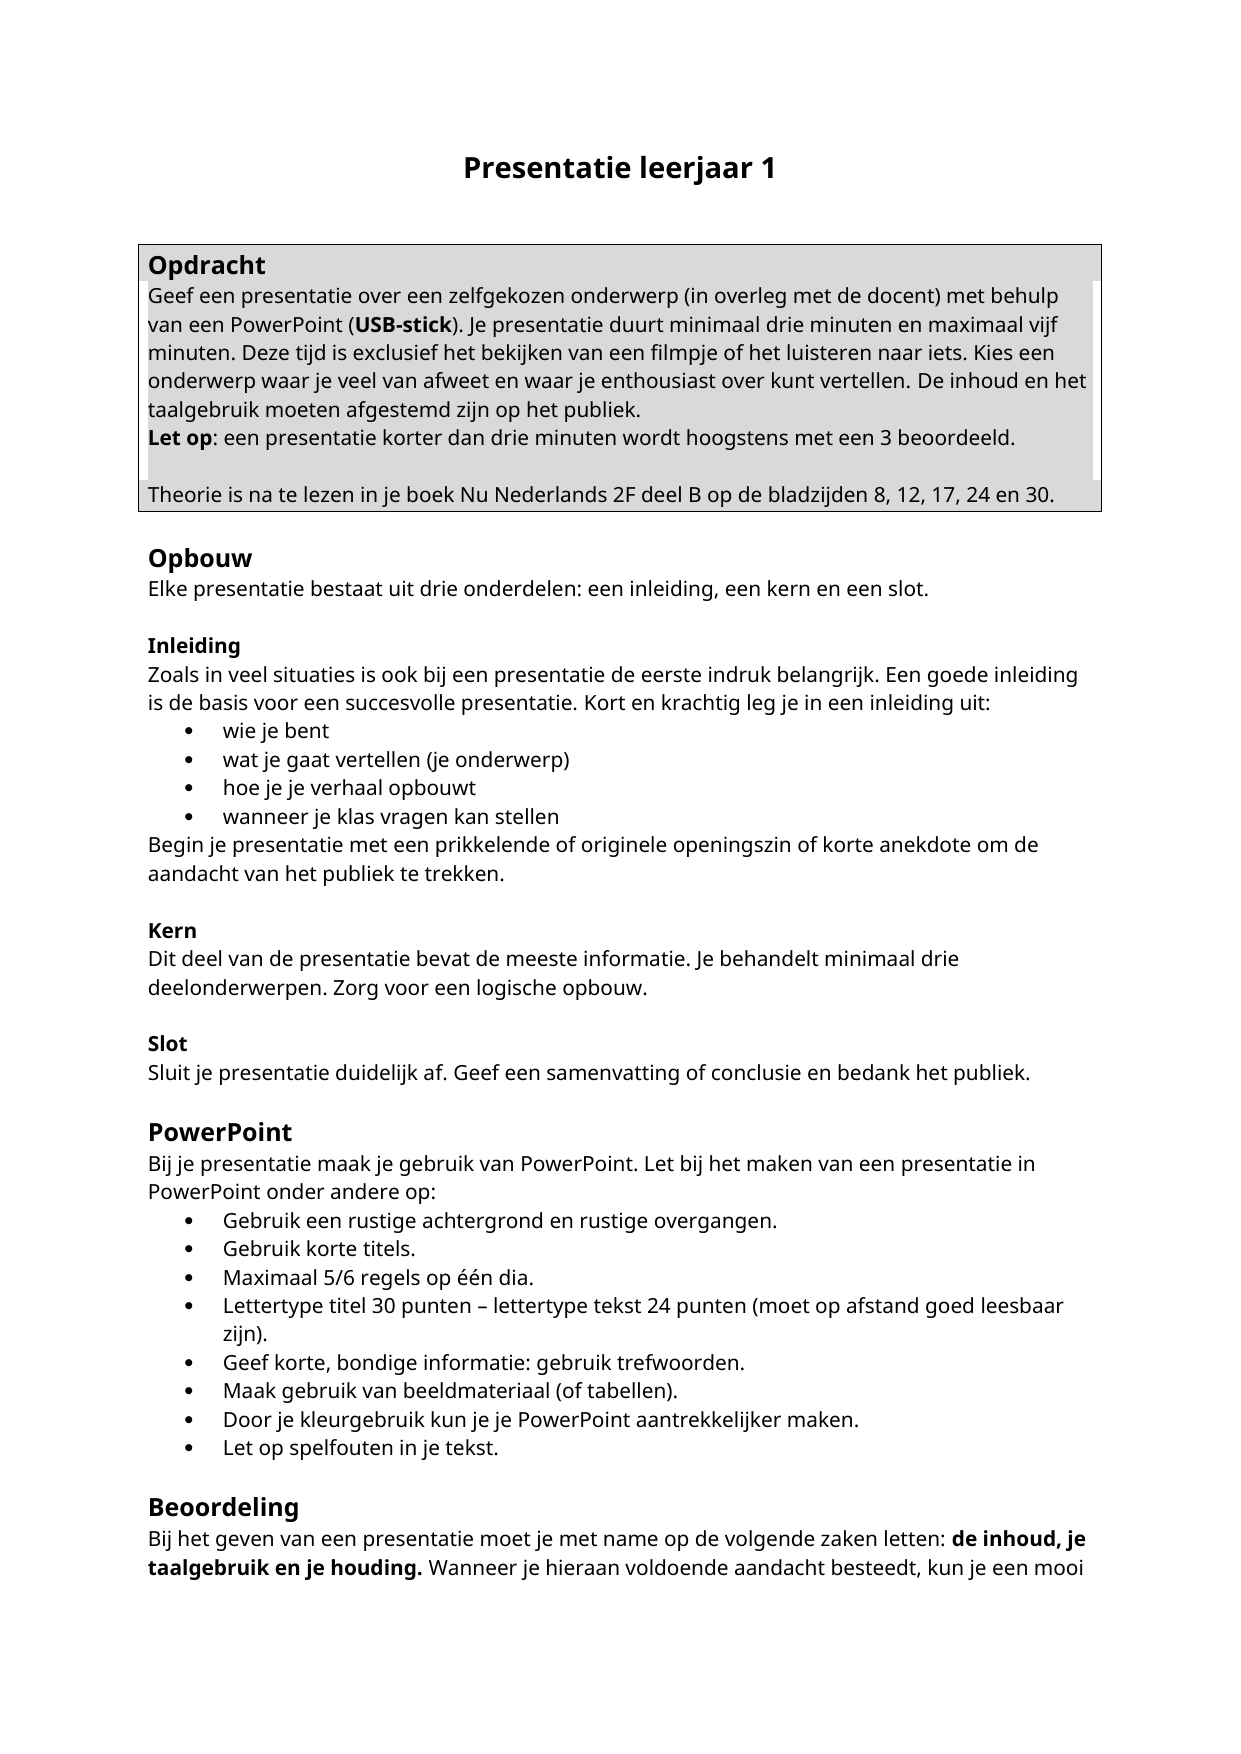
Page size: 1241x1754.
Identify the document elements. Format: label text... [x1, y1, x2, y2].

text Inleiding [148, 631, 1093, 660]
list Lettertype titel 30 punten – lettertype tekst 24 punten (moet op afstand goed leesbaar zijn). [185, 1291, 1093, 1348]
text Elke presentatie bestaat uit drie onderdelen: een inleiding, een kern en een slot. [148, 574, 1093, 603]
list hoe je je verhaal opbouwt [185, 773, 1093, 802]
text Dit deel van de presentatie bevat de meeste informatie. Je behandelt minimaal drie deelonderwerpen. Zorg voor een logische opbouw. [148, 944, 1093, 1001]
list wie je bent [185, 717, 1093, 745]
list Door je kleurgebruik kun je je PowerPoint aantrekkelijker maken. [185, 1405, 1093, 1433]
text Opbouw [148, 540, 1093, 574]
text Begin je presentatie met een prikkelende of originele openingszin of korte anekdote om de aandacht van het publiek te trekken. [148, 830, 1093, 887]
text Beoordeling [148, 1490, 1093, 1524]
list Gebruik korte titels. [185, 1234, 1093, 1263]
list Let op spelfouten in je tekst. [185, 1433, 1093, 1462]
text Bij je presentatie maak je gebruik van PowerPoint. Let bij het maken van een presentatie in PowerPoint onder andere op: [148, 1149, 1093, 1206]
text Kern [148, 916, 1093, 944]
list Gebruik een rustige achtergrond en rustige overgangen. [185, 1206, 1093, 1234]
list Maak gebruik van beeldmateriaal (of tabellen). [185, 1376, 1093, 1405]
text Let op: een presentatie korter dan drie minuten wordt hoogstens met een 3 beoordeeld. [148, 423, 1093, 452]
list Geef korte, bondige informatie: gebruik trefwoorden. [185, 1348, 1093, 1376]
list Maximaal 5/6 regels op één dia. [185, 1263, 1093, 1291]
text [148, 1524, 1093, 1581]
text PowerPoint [148, 1115, 1093, 1149]
text Sluit je presentatie duidelijk af. Geef een samenvatting of conclusie en bedank het publiek. [148, 1058, 1093, 1086]
text Presentatie leerjaar 1 [148, 148, 1093, 187]
text Zoals in veel situaties is ook bij een presentatie de eerste indruk belangrijk. Een goede inleiding is de basis voor een succesvolle presentatie. Kort en krachtig leg je in een inleiding uit: [148, 660, 1093, 717]
text Opdracht [139, 245, 1101, 281]
text Geef een presentatie over een zelfgekozen onderwerp (in overleg met de docent) met behulp van een PowerPoint (USB-stick). Je presentatie duurt minimaal drie minuten en maximaal vijf minuten. Deze tijd is exclusief het bekijken van een filmpje of het luisteren naar iets. Kies een onderwerp waar je veel van afweet en waar je enthousiast over kunt vertellen. De inhoud en het taalgebruik moeten afgestemd zijn op het publiek. [148, 281, 1093, 423]
list wanneer je klas vragen kan stellen [185, 802, 1093, 830]
text Theorie is na te lezen in je boek Nu Nederlands 2F deel B op de bladzijden 8, 12, 17, 24 en 30. [139, 477, 1101, 511]
text Slot [148, 1029, 1093, 1058]
list wat je gaat vertellen (je onderwerp) [185, 745, 1093, 773]
